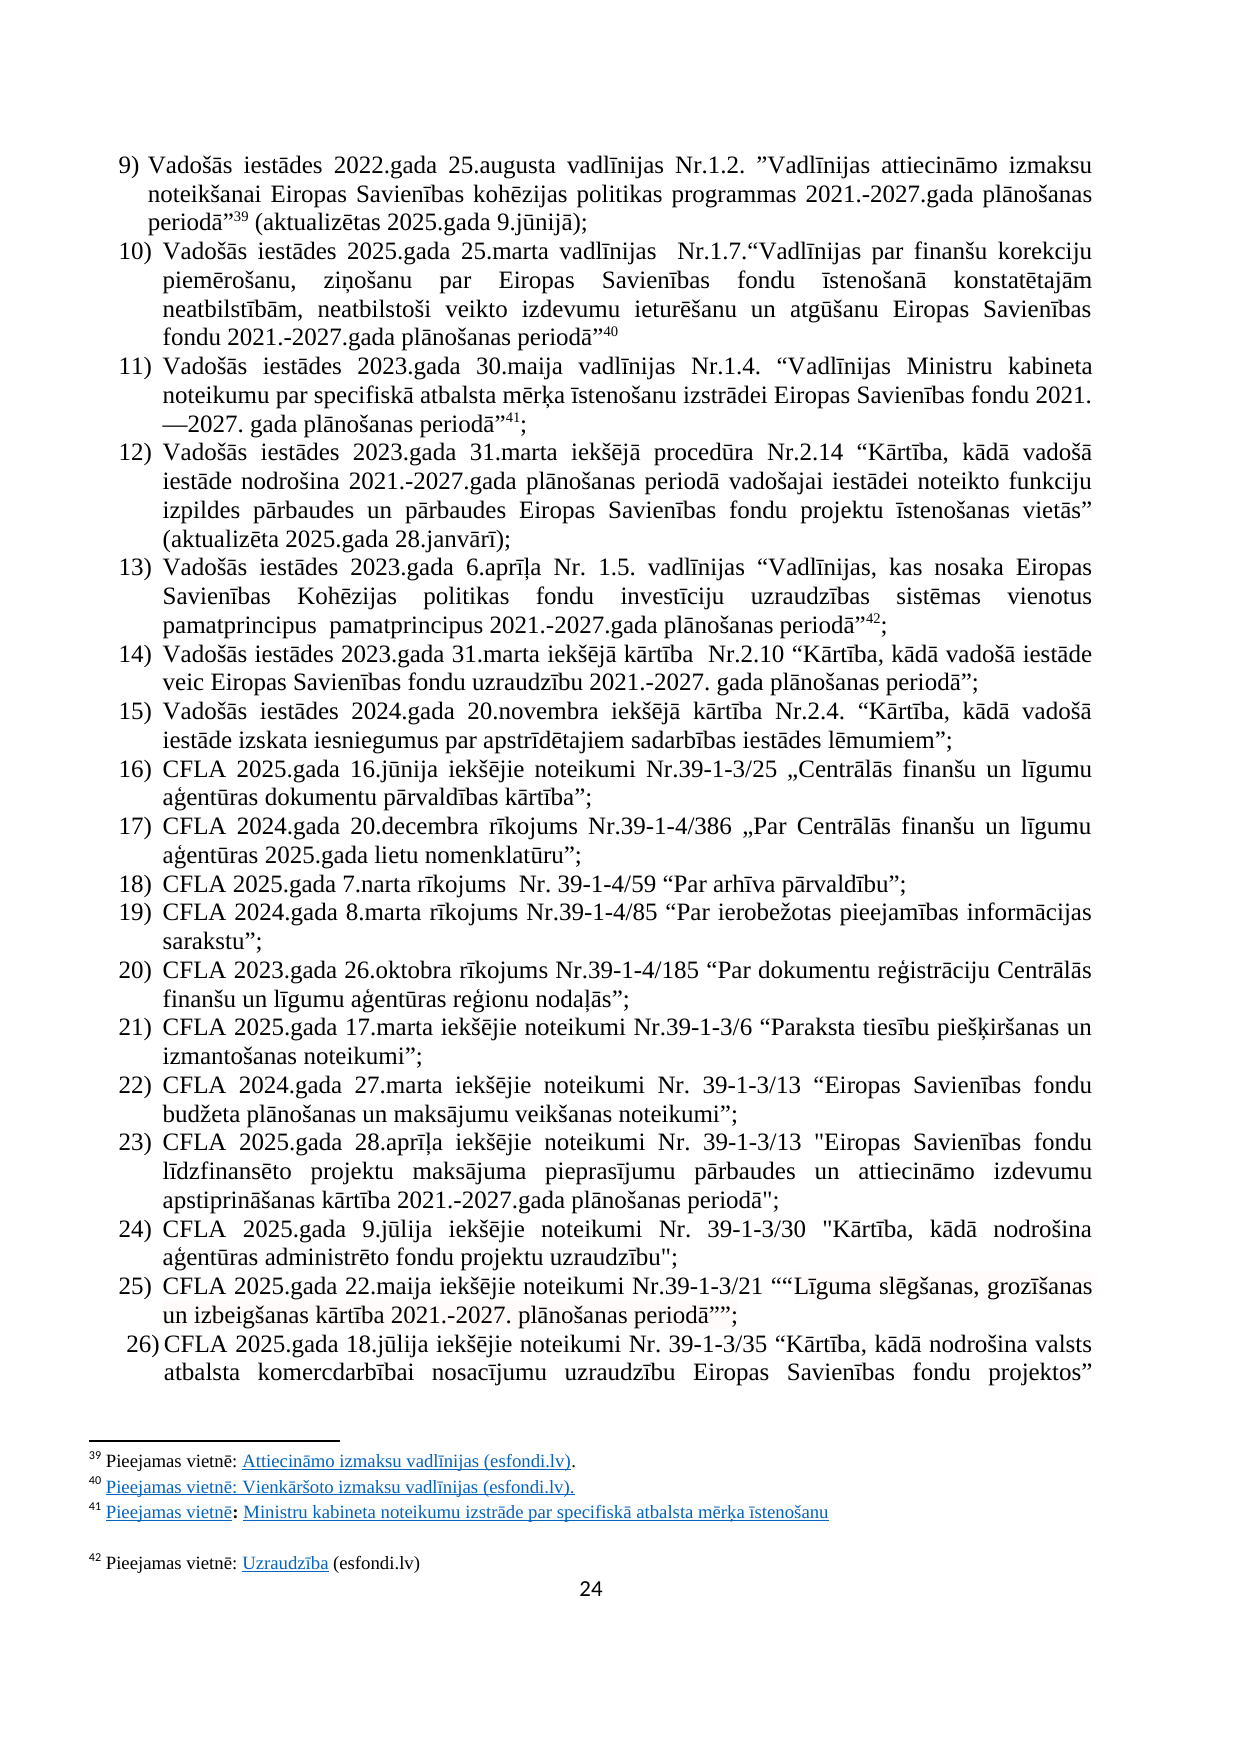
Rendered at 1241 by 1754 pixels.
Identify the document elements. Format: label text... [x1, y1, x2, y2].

list CFLA 2024.gada 27.marta iekšējie noteikumi Nr. 39-1-3/13 “Eiropas Savienības fondu budžeta plānošanas un maksājumu veikšanas noteikumi”; [118, 1070, 1093, 1127]
list CFLA 2025.gada 28.aprīļa iekšējie noteikumi Nr. 39-1-3/13 "Eiropas Savienības fondu līdzfinansēto projektu maksājuma pieprasījumu pārbaudes un attiecināmo izdevumu apstiprināšanas kārtība 2021.-2027.gada plānošanas periodā"; [118, 1127, 1093, 1214]
list Vadošās iestādes 2023.gada 30.maija vadlīnijas Nr.1.4. “Vadlīnijas Ministru kabineta noteikumu par specifiskā atbalsta mērķa īstenošanu izstrādei Eiropas Savienības fondu 2021.—2027. gada plānošanas periodā”; [118, 351, 1093, 437]
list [126, 1329, 1093, 1386]
list Vadošās iestādes 2023.gada 31.marta iekšējā procedūra Nr.2.14 “Kārtība, kādā vadošā iestāde nodrošina 2021.-2027.gada plānošanas periodā vadošajai iestādei noteikto funkciju izpildes pārbaudes un pārbaudes Eiropas Savienības fondu projektu īstenošanas vietās” (aktualizēta 2025.gada 28.janvārī); [118, 437, 1093, 552]
list CFLA 2025.gada 7.narta rīkojums Nr. 39-1-4/59 “Par arhīva pārvaldību”; [118, 869, 1093, 897]
list Vadošās iestādes 2024.gada 20.novembra iekšējā kārtība Nr.2.4. “Kārtība, kādā vadošā iestāde izskata iesniegumus par apstrīdētajiem sadarbības iestādes lēmumiem”; [118, 696, 1093, 754]
list CFLA 2024.gada 20.decembra rīkojums Nr.39-1-4/386 „Par Centrālās finanšu un līgumu aģentūras 2025.gada lietu nomenklatūru”; [118, 811, 1093, 869]
list CFLA 2025.gada 9.jūlija iekšējie noteikumi Nr. 39-1-3/30 "Kārtība, kādā nodrošina aģentūras administrēto fondu projektu uzraudzību"; [118, 1214, 1093, 1271]
list Vadošās iestādes 2025.gada 25.marta vadlīnijas Nr.1.7.“Vadlīnijas par finanšu korekciju piemērošanu, ziņošanu par Eiropas Savienības fondu īstenošanā konstatētajām neatbilstībām, neatbilstoši veikto izdevumu ieturēšanu un atgūšanu Eiropas Savienības fondu 2021.-2027.gada plānošanas periodā” [118, 236, 1093, 351]
list CFLA 2025.gada 17.marta iekšējie noteikumi Nr.39-1-3/6 “Paraksta tiesību piešķiršanas un izmantošanas noteikumi”; [118, 1012, 1093, 1070]
list Vadošās iestādes 2022.gada 25.augusta vadlīnijas Nr.1.2. ”Vadlīnijas attiecināmo izmaksu noteikšanai Eiropas Savienības kohēzijas politikas programmas 2021.-2027.gada plānošanas periodā” (aktualizētas 2025.gada 9.jūnijā); [118, 150, 1093, 236]
list CFLA 2023.gada 26.oktobra rīkojums Nr.39-1-4/185 “Par dokumentu reģistrāciju Centrālās finanšu un līgumu aģentūras reģionu nodaļās”; [118, 955, 1093, 1012]
list CFLA 2025.gada 16.jūnija iekšējie noteikumi Nr.39-1-3/25 „Centrālās finanšu un līgumu aģentūras dokumentu pārvaldības kārtība”; [118, 754, 1093, 811]
list CFLA 2025.gada 22.maija iekšējie noteikumi Nr.39-1-3/21 ““Līguma slēgšanas, grozīšanas un izbeigšanas kārtība 2021.-2027. plānošanas periodā””; [118, 1271, 1093, 1329]
list CFLA 2024.gada 8.marta rīkojums Nr.39-1-4/85 “Par ierobežotas pieejamības informācijas sarakstu”; [118, 897, 1093, 955]
list Vadošās iestādes 2023.gada 6.aprīļa Nr. 1.5. vadlīnijas “Vadlīnijas, kas nosaka Eiropas Savienības Kohēzijas politikas fondu investīciju uzraudzības sistēmas vienotus pamatprincipus pamatprincipus 2021.-2027.gada plānošanas periodā”; [118, 552, 1093, 639]
list Vadošās iestādes 2023.gada 31.marta iekšējā kārtība Nr.2.10 “Kārtība, kādā vadošā iestāde veic Eiropas Savienības fondu uzraudzību 2021.-2027. gada plānošanas periodā”; [118, 639, 1093, 696]
